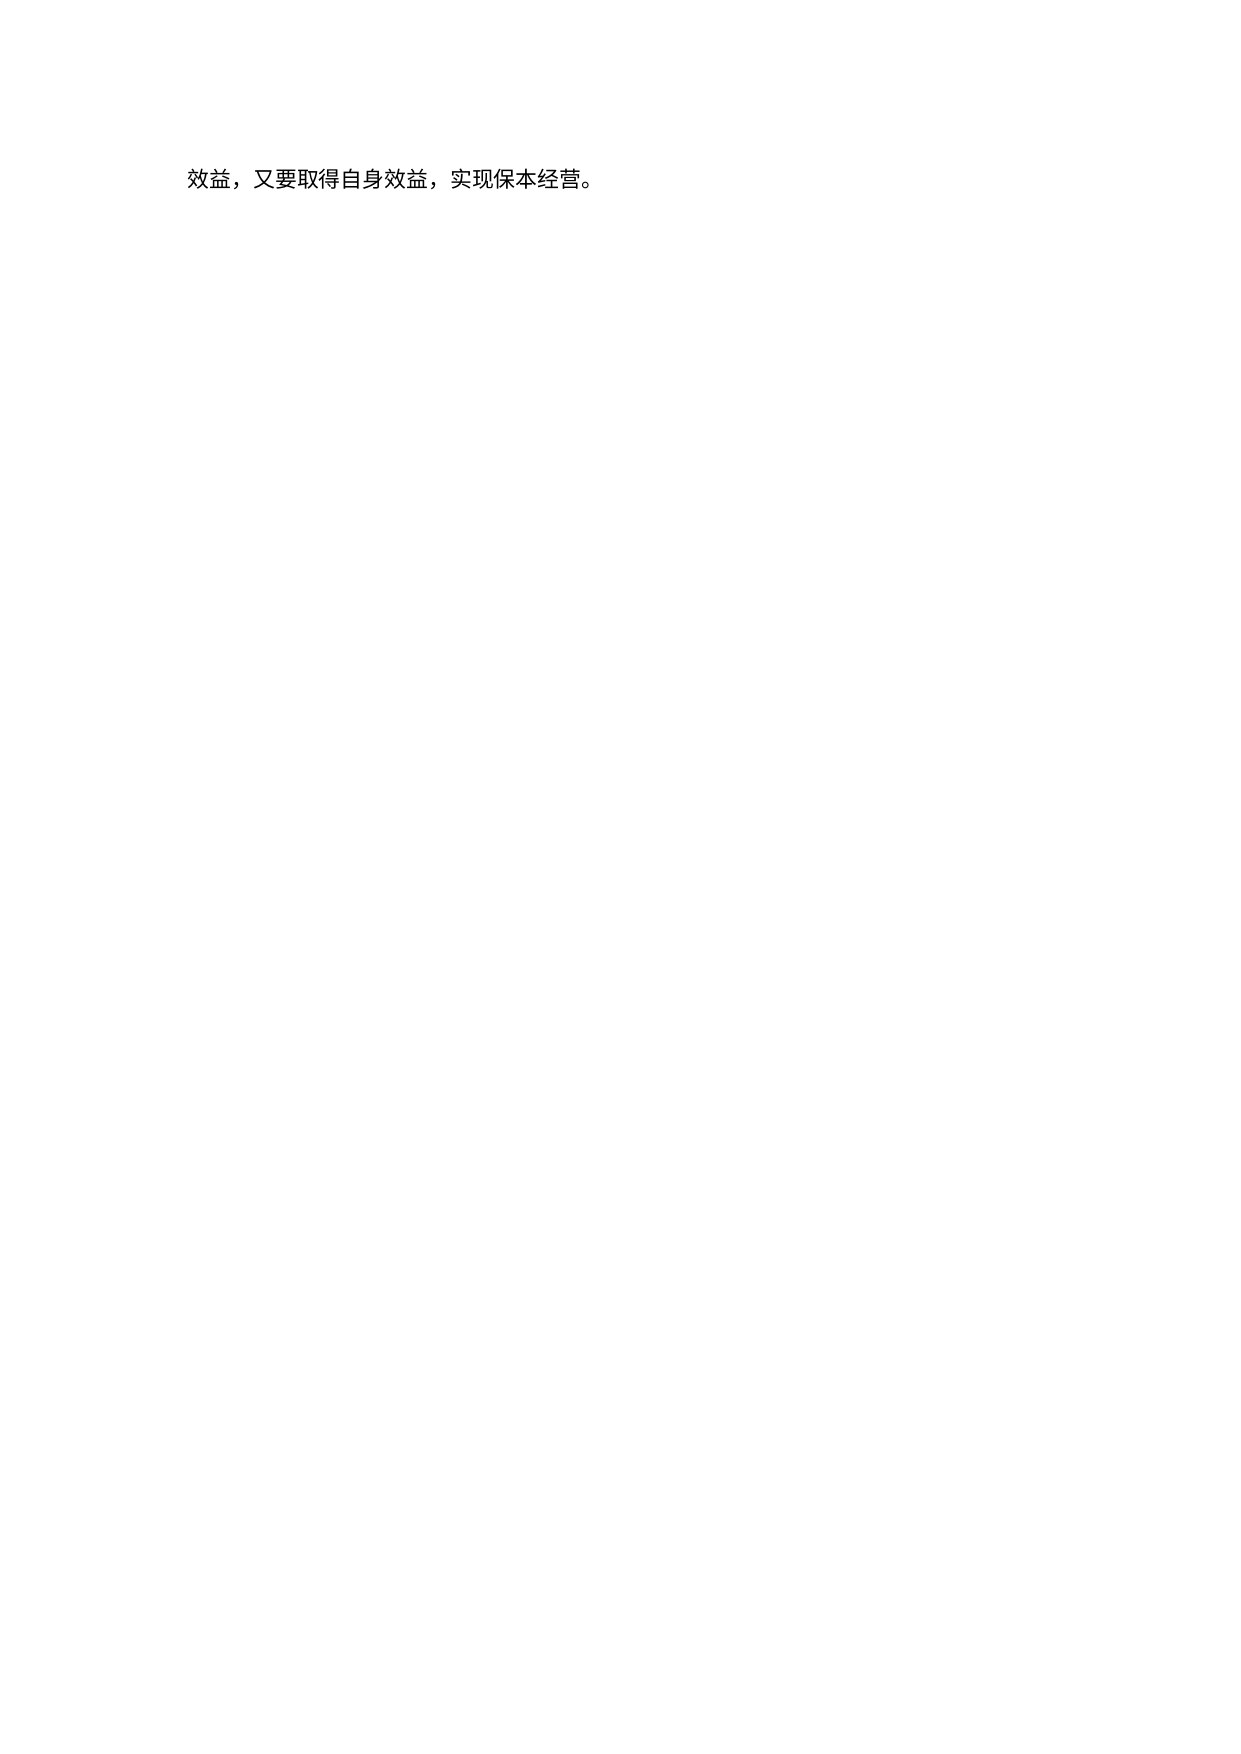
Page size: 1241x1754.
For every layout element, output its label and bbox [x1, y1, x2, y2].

text [187, 162, 1053, 194]
